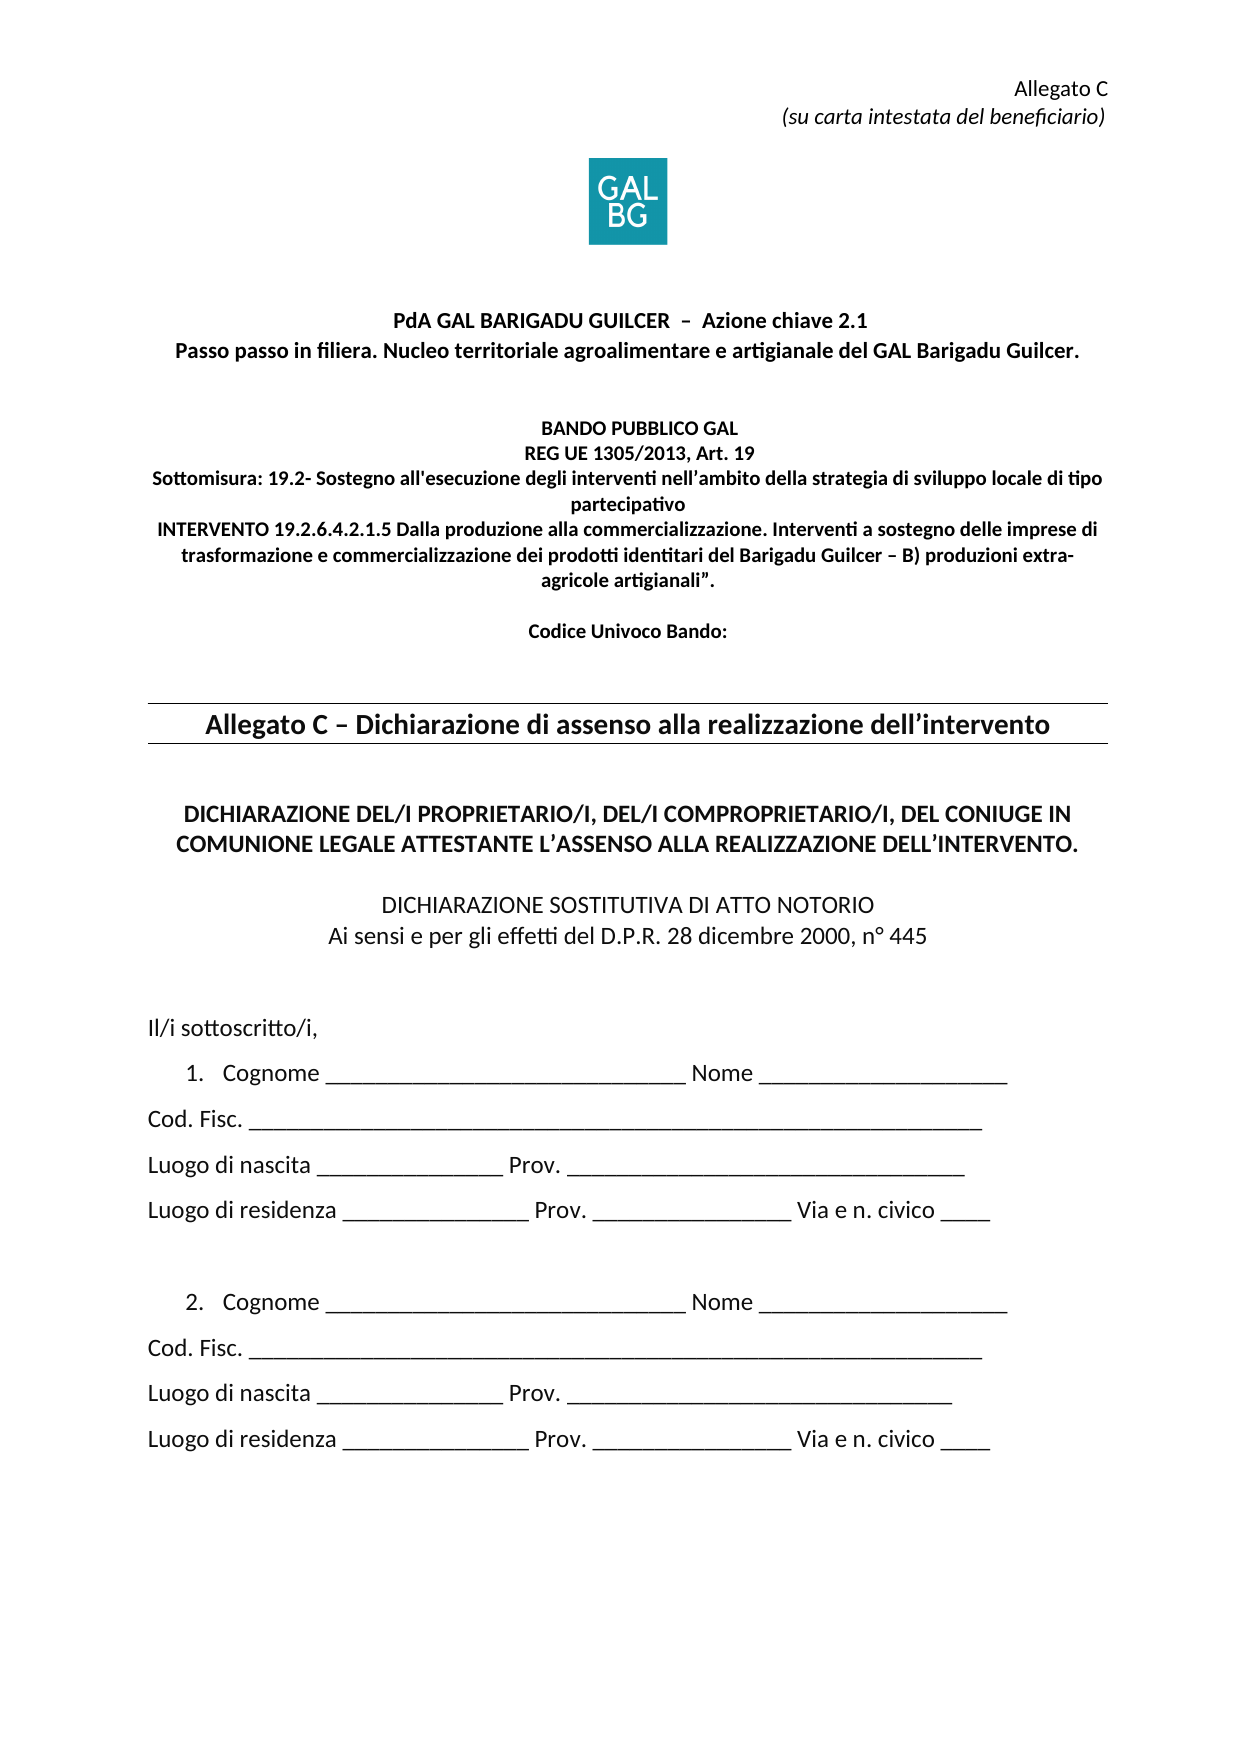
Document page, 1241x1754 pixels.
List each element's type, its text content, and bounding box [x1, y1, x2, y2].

text Ai sensi e per gli effetti del D.P.R. 28 dicembre 2000, n° 445 [148, 920, 1108, 951]
table_header BANDO PUBBLICO GAL REG UE 1305/2013, Art. 19 [148, 364, 1131, 466]
text INTERVENTO 19.2.6.4.2.1.5 Dalla produzione alla commercializzazione. Interventi a sostegno delle imprese di trasformazione e commercializzazione dei prodotti identitari del Barigadu Guilcer – B) produzioni extra-agricole artigianali”. [148, 516, 1108, 593]
picture [588, 158, 668, 245]
text DICHIARAZIONE SOSTITUTIVA DI ATTO NOTORIO [148, 889, 1108, 920]
text Passo passo in filiera. Nucleo territoriale agroalimentare e artigianale del GAL Barigadu Guilcer. [148, 336, 1108, 364]
text Luogo di nascita _______________ Prov. ________________________________ [148, 1149, 1108, 1179]
list Cognome _____________________________ Nome ____________________ [185, 1286, 1108, 1317]
text DICHIARAZIONE DEL/I PROPRIETARIO/I, DEL/I COMPROPRIETARIO/I, DEL CONIUGE IN COMUNIONE LEGALE ATTESTANTE L’ASSENSO ALLA REALIZZAZIONE DELL’INTERVENTO. [148, 798, 1108, 859]
text Luogo di residenza _______________ Prov. ________________ Via e n. civico ____ [148, 1423, 1108, 1454]
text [148, 1332, 1108, 1362]
list Cognome _____________________________ Nome ____________________ [185, 1057, 1108, 1088]
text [148, 1377, 1108, 1408]
text Cod. Fisc. ___________________________________________________________ [148, 1103, 1108, 1134]
text Il/i sottoscritto/i, [148, 1012, 1108, 1042]
text Codice Univoco Bando: [148, 618, 1108, 643]
text Allegato C – Dichiarazione di assenso alla realizzazione dell’intervento [148, 704, 1108, 743]
text PdA GAL BARIGADU GUILCER – Azione chiave 2.1 [148, 306, 1108, 336]
text Sottomisura: 19.2- Sostegno all'esecuzione degli interventi nell’ambito della strategia di sviluppo locale di tipo partecipativo [148, 466, 1108, 516]
text Luogo di residenza _______________ Prov. ________________ Via e n. civico ____ [148, 1194, 1108, 1225]
